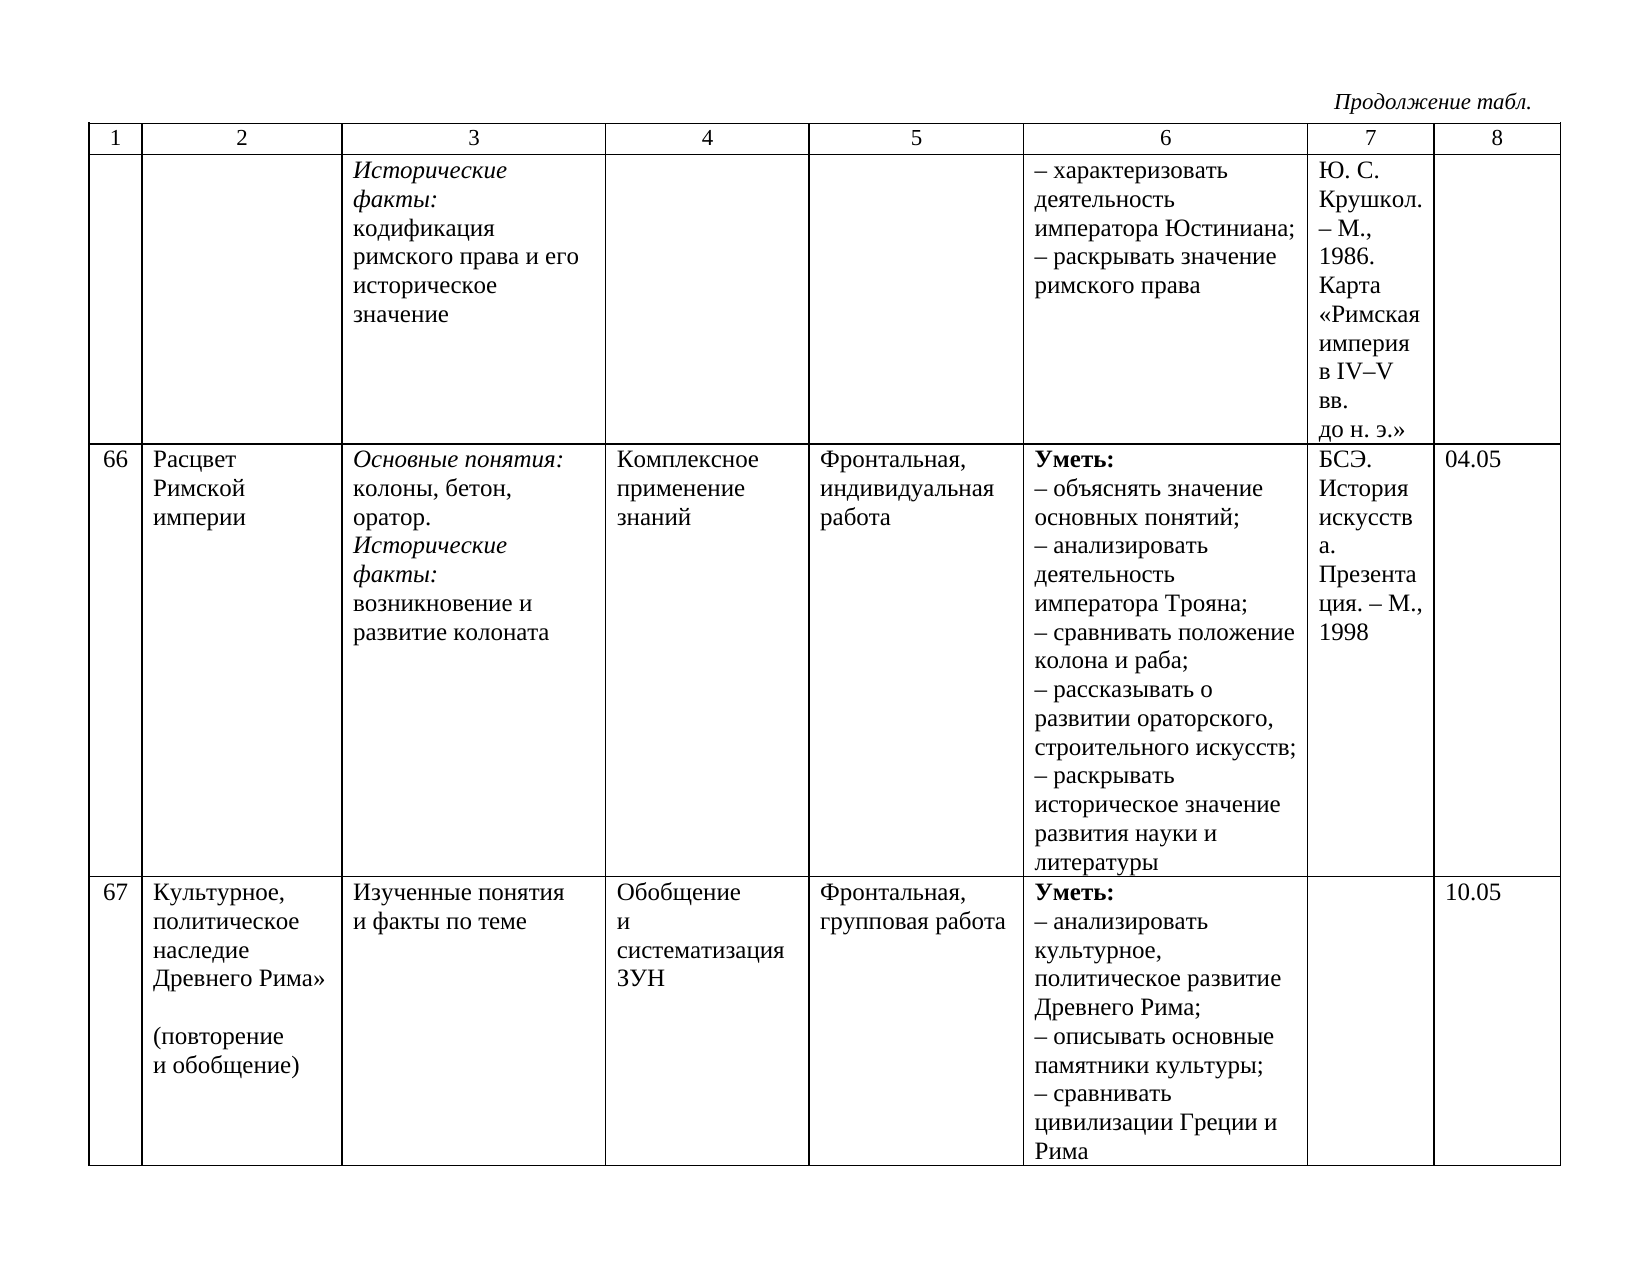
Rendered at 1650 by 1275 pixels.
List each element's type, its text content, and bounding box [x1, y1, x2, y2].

table_cell Уметь: – анализировать культурное, политическое развитие Древнего Рима; – описывать основные памятники культуры; – сравнивать цивилизации Греции и Рима [1024, 877, 1307, 1165]
table_cell – характеризовать деятельность императора Юстиниана; – раскрывать значение римского права [1024, 155, 1307, 443]
table_cell [1308, 877, 1433, 1165]
table_header 8 [1435, 124, 1560, 154]
table_header 7 [1308, 124, 1433, 154]
table_header 6 [1024, 124, 1307, 154]
table_cell Фронтальная, индивидуальная работа [810, 445, 1023, 876]
table_cell [143, 155, 341, 443]
text Продолжение табл. [89, 89, 1532, 115]
table_cell Основные понятия: колоны, бетон, оратор. Исторические факты: возникновение и развитие колоната [343, 445, 605, 876]
table_cell 10.05 [1435, 877, 1560, 1165]
table_header 2 [143, 124, 341, 154]
table_cell Расцвет Римской империи [143, 445, 341, 876]
table_cell 67 [90, 877, 141, 1165]
table_cell Ю. С. Крушкол. – М., 1986. Карта «Римская империя в IV–V вв. до н. э.» [1308, 155, 1433, 443]
table_cell [606, 155, 808, 443]
table_header 5 [810, 124, 1023, 154]
table_cell Уметь: – объяснять значение основных понятий; – анализировать деятельность императора Трояна; – сравнивать положение колона и раба; – рассказывать о развитии ораторского, строительного искусств; – раскрывать историческое значение развития науки и литературы [1024, 445, 1307, 876]
table_cell Исторические факты: кодификация римского права и его историческое значение [343, 155, 605, 443]
table_cell [810, 155, 1023, 443]
table_cell 04.05 [1435, 445, 1560, 876]
table_cell Изученные понятия и факты по теме [343, 877, 605, 1165]
table_cell Комплексное применение знаний [606, 445, 808, 876]
table_cell Культурное, политическое наследие Древнего Рима» (повторение и обобщение) [143, 877, 341, 1165]
table_cell Фронтальная, групповая работа [810, 877, 1023, 1165]
table_header 4 [606, 124, 808, 154]
table_cell Обобщение и систематизация ЗУН [606, 877, 808, 1165]
table_header 1 [90, 124, 141, 154]
table_cell БСЭ. История искусства. Презентация. – М., 1998 [1308, 445, 1433, 876]
table_cell [90, 155, 141, 443]
table_header 3 [343, 124, 605, 154]
table_cell 66 [90, 445, 141, 876]
table_cell [1435, 155, 1560, 443]
